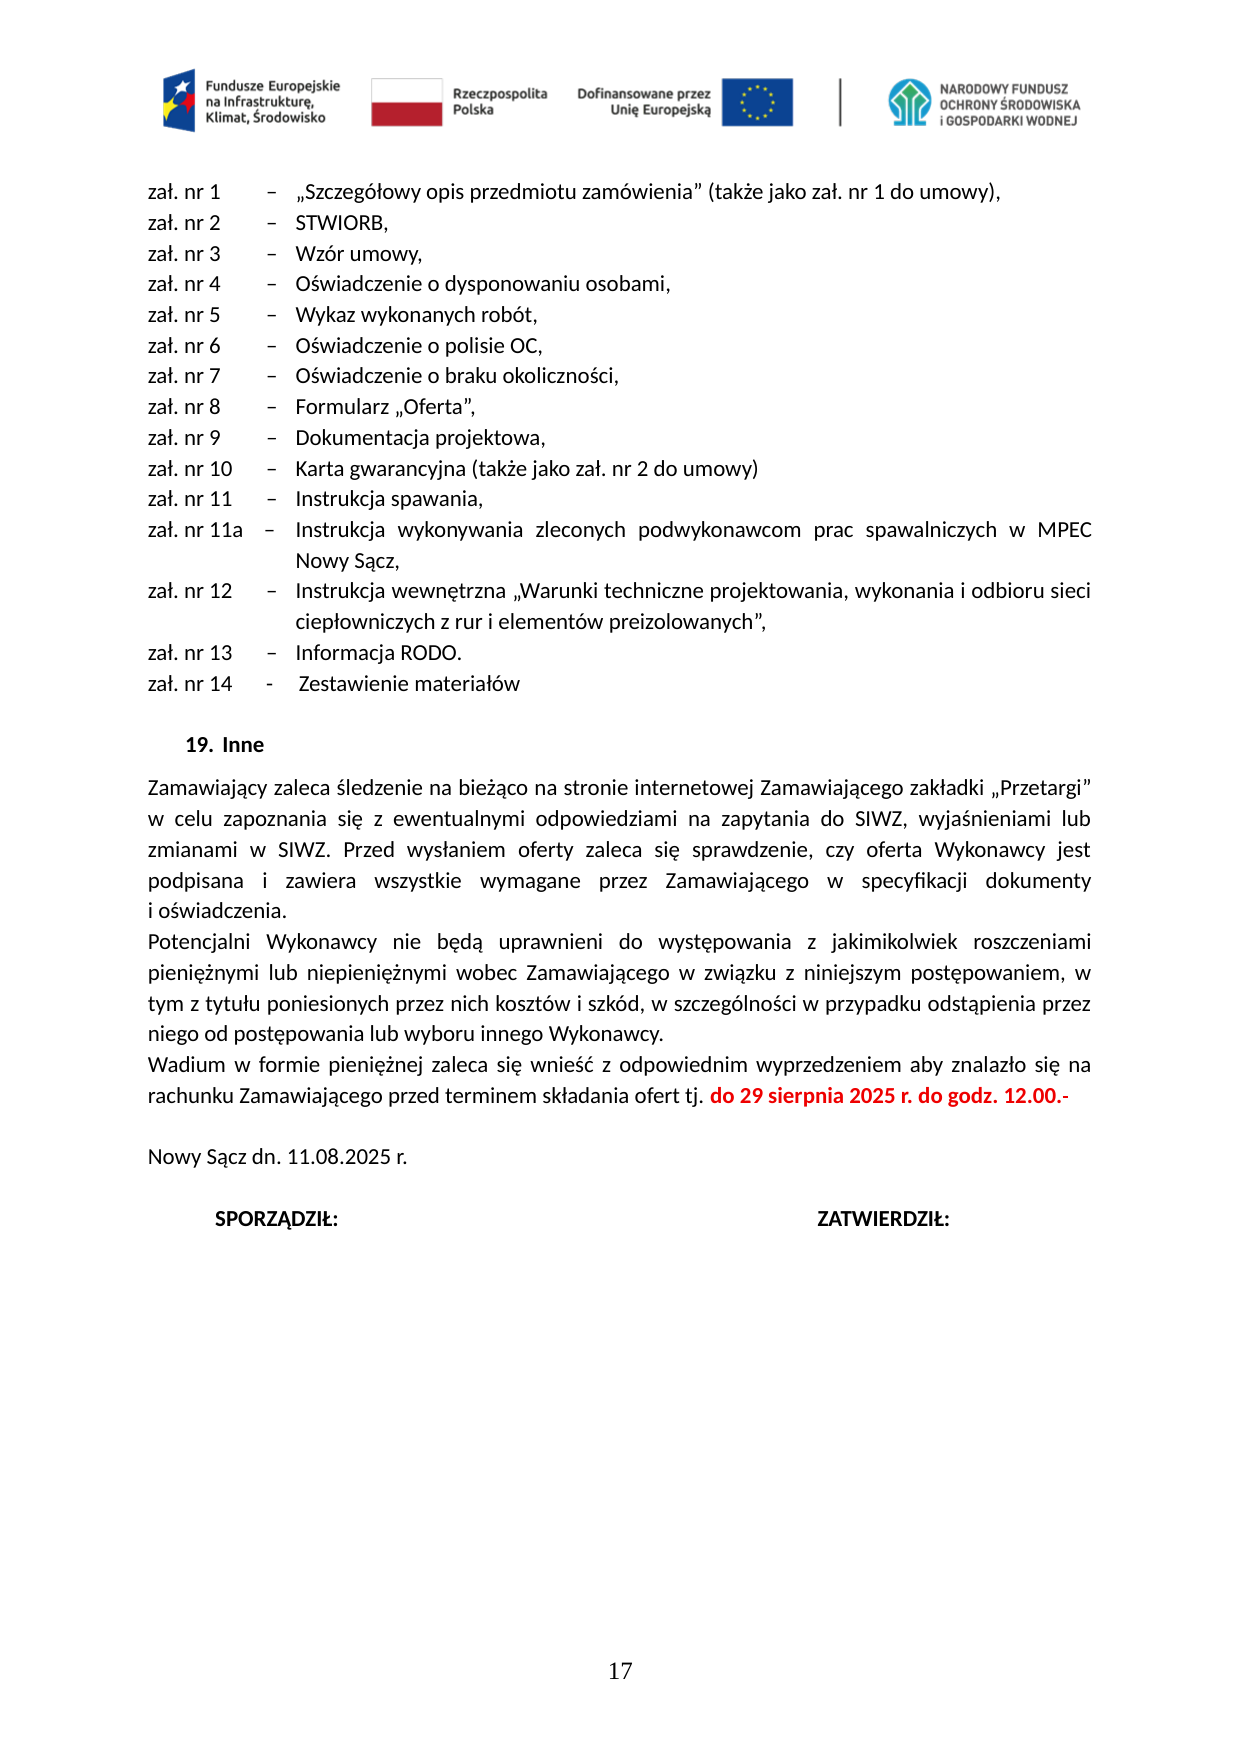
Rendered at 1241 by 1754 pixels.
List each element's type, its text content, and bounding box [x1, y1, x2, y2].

text SPORZĄDZIŁ: ZATWIERDZIŁ: [148, 1204, 1093, 1232]
text Zamawiający zaleca śledzenie na bieżąco na stronie internetowej Zamawiającego zakładki „Przetargi” w celu zapoznania się z ewentualnymi odpowiedziami na zapytania do SIWZ, wyjaśnieniami lub zmianami w SIWZ. Przed wysłaniem oferty zaleca się sprawdzenie, czy oferta Wykonawcy jest podpisana i zawiera wszystkie wymagane przez Zamawiającego w specyfikacji dokumenty i oświadczenia. [148, 773, 1093, 924]
list Inne [185, 730, 1093, 758]
text zał. nr 2 – STWIORB, [148, 208, 1093, 236]
text zał. nr 12 – Instrukcja wewnętrzna „Warunki techniczne projektowania, wykonania i odbioru sieci ciepłowniczych z rur i elementów preizolowanych”, [148, 577, 1093, 635]
text Potencjalni Wykonawcy nie będą uprawnieni do występowania z jakimikolwiek roszczeniami pieniężnymi lub niepieniężnymi wobec Zamawiającego w związku z niniejszym postępowaniem, w tym z tytułu poniesionych przez nich kosztów i szkód, w szczególności w przypadku odstąpienia przez niego od postępowania lub wyboru innego Wykonawcy. [148, 927, 1093, 1047]
text zał. nr 1 – „Szczegółowy opis przedmiotu zamówienia” (także jako zał. nr 1 do umowy), [148, 177, 1093, 205]
text zał. nr 13 – Informacja RODO. [148, 638, 1093, 666]
picture [147, 53, 1093, 148]
text zał. nr 6 – Oświadczenie o polisie OC, [148, 331, 1093, 359]
text zał. nr 9 – Dokumentacja projektowa, [148, 423, 1093, 451]
text zał. nr 3 – Wzór umowy, [148, 239, 1093, 267]
text zał. nr 8 – Formularz „Oferta”, [148, 392, 1093, 420]
text zał. nr 5 – Wykaz wykonanych robót, [148, 300, 1093, 328]
text Nowy Sącz dn. 11.08.2025 r. [148, 1142, 1093, 1170]
text zał. nr 11 – Instrukcja spawania, [148, 484, 1093, 512]
text zał. nr 4 – Oświadczenie o dysponowaniu osobami, [148, 269, 1093, 297]
text zał. nr 10 – Karta gwarancyjna (także jako zał. nr 2 do umowy) [148, 454, 1093, 482]
text zał. nr 11a – Instrukcja wykonywania zleconych podwykonawcom prac spawalniczych w MPEC Nowy Sącz, [148, 515, 1093, 574]
text zał. nr 7 – Oświadczenie o braku okoliczności, [148, 362, 1093, 389]
text Wadium w formie pieniężnej zaleca się wnieść z odpowiednim wyprzedzeniem aby znalazło się na rachunku Zamawiającego przed terminem składania ofert tj. do 29 sierpnia 2025 r. do godz. 12.00. [148, 1050, 1093, 1109]
text zał. nr 14 - Zestawienie materiałów [148, 669, 1093, 697]
